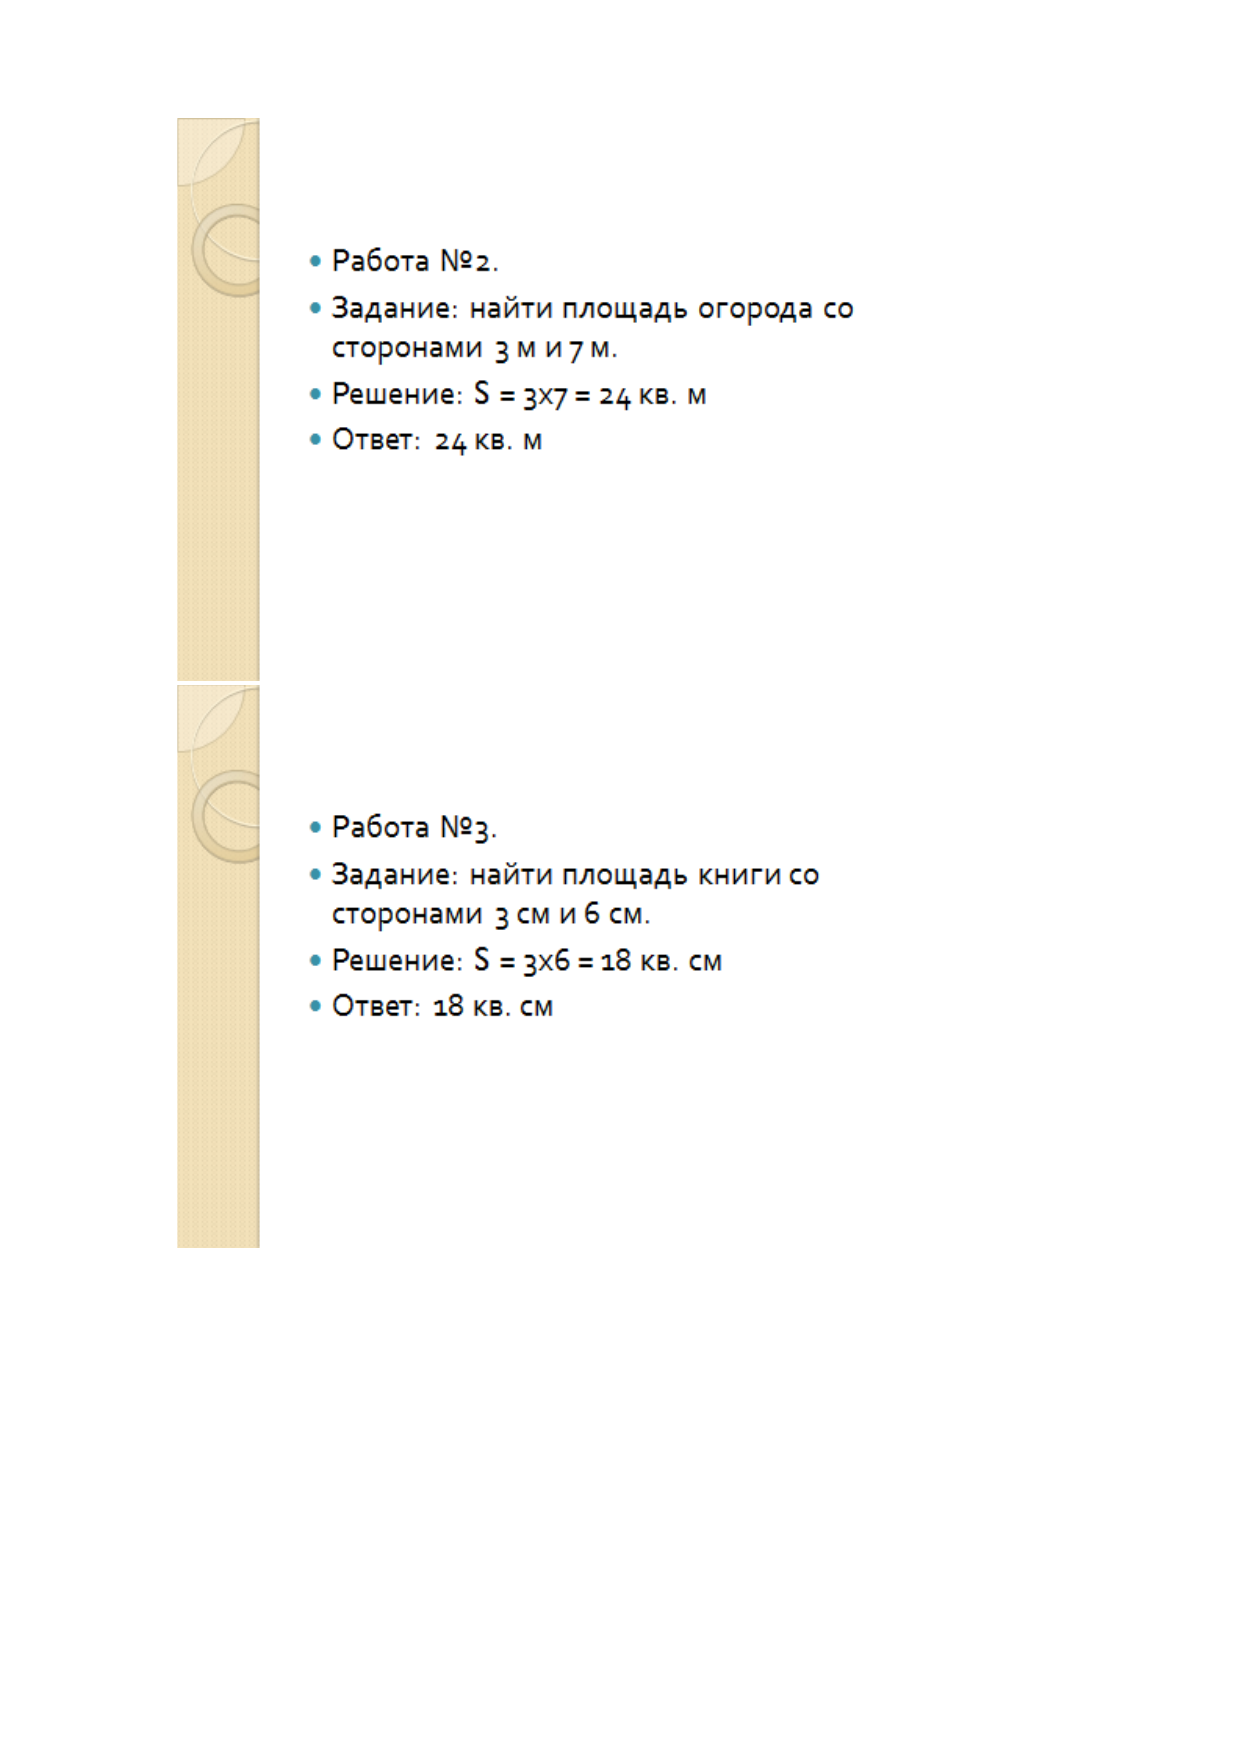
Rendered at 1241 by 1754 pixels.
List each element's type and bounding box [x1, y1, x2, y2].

picture [177, 118, 928, 681]
picture [177, 685, 928, 1248]
